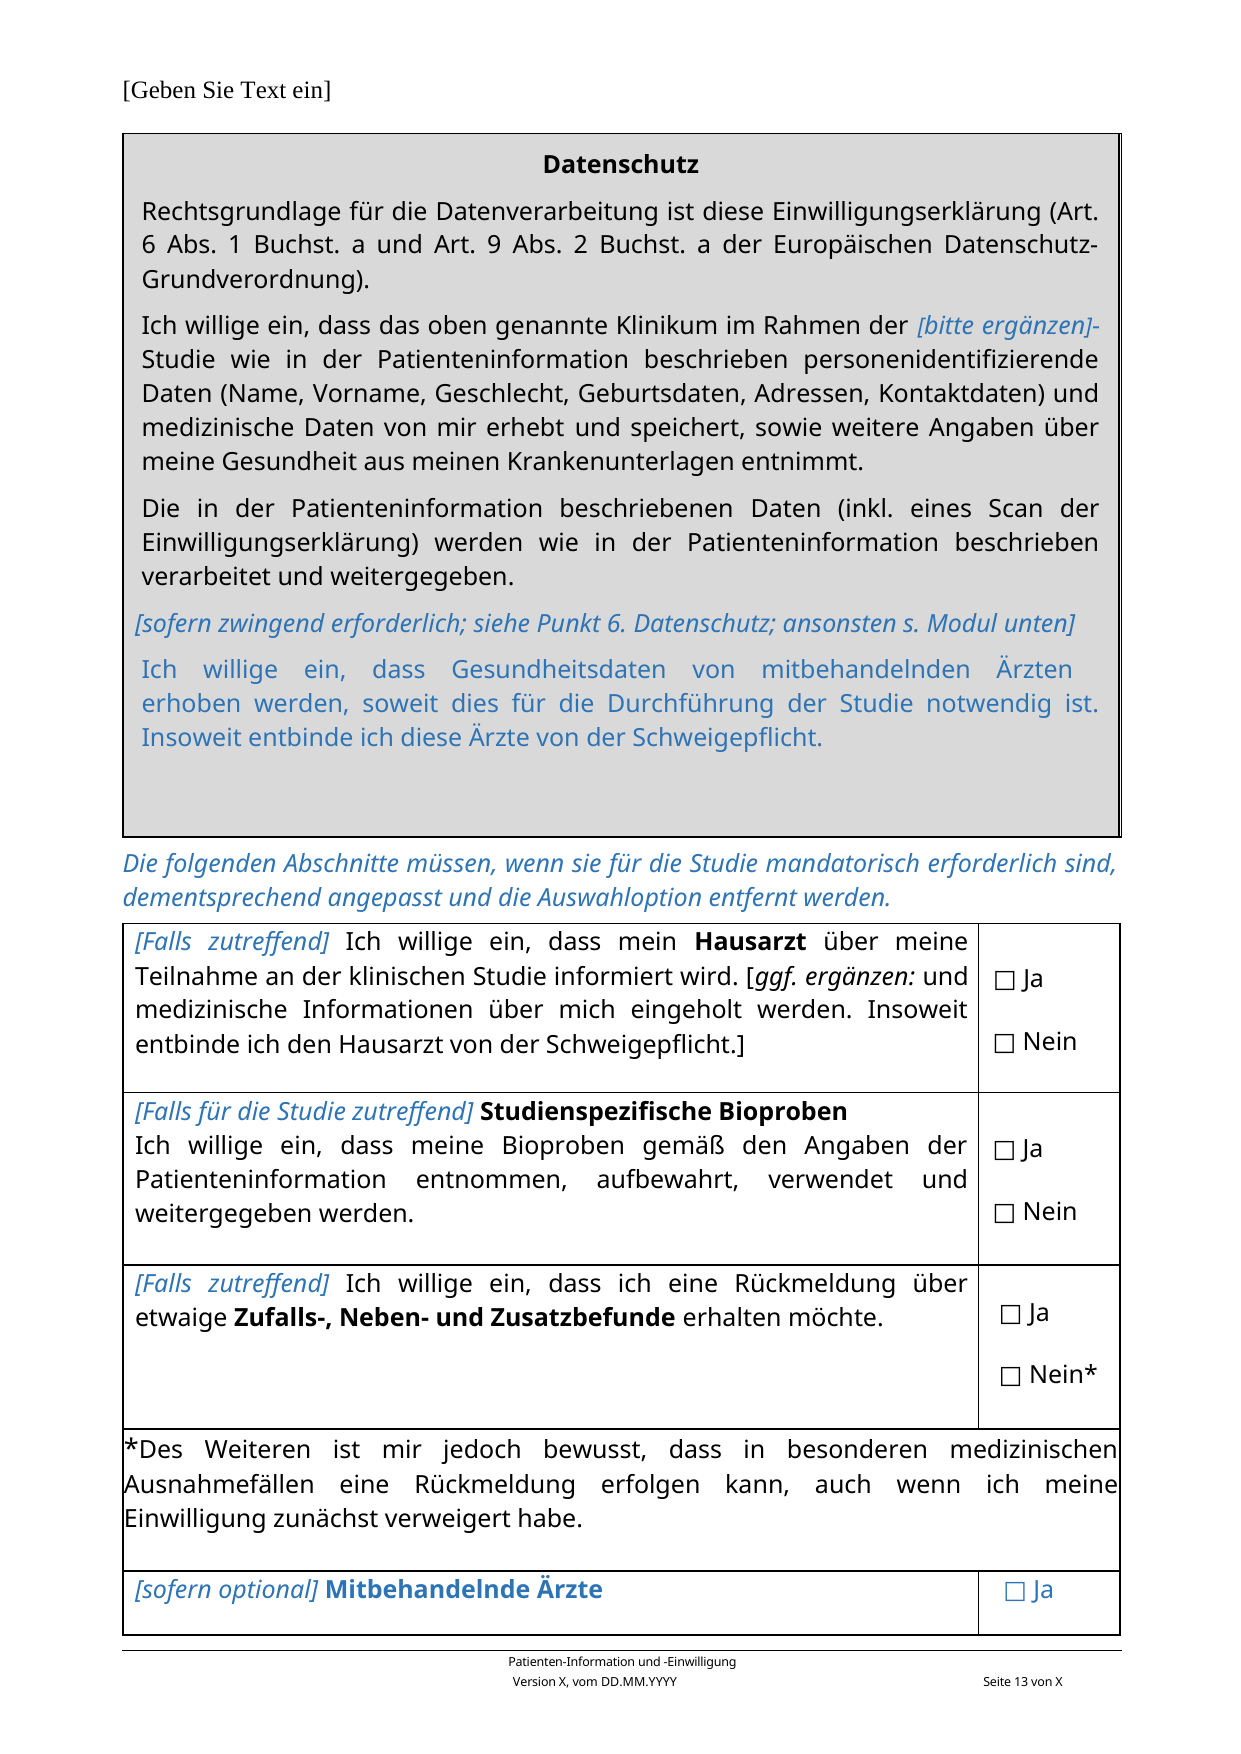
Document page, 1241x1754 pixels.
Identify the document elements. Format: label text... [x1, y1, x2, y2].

table_cell [Falls zutreffend] Ich willige ein, dass ich eine Rückmeldung über etwaige Zufalls-, Neben- und Zusatzbefunde erhalten möchte. [124, 1266, 978, 1428]
text Die folgenden Abschnitte müssen, wenn sie für die Studie mandatorisch erforderlich sind, dementsprechend angepasst und die Auswahloption entfernt werden. [122, 846, 1122, 914]
table_cell □ Ja □ Nein [979, 1572, 1119, 1634]
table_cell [124, 1572, 978, 1634]
table_cell *Des Weiteren ist mir jedoch bewusst, dass in besonderen medizinischen Ausnahmefällen eine Rückmeldung erfolgen kann, auch wenn ich meine Einwilligung zunächst verweigert habe. [124, 1430, 1119, 1570]
table_cell □ Ja □ Nein* [979, 1266, 1119, 1428]
table_header Datenschutz Rechtsgrundlage für die Datenverarbeitung ist diese Einwilligungserklärung (Art. 6 Abs. 1 Buchst. a und Art. 9 Abs. 2 Buchst. a der Europäischen Datenschutz-Grundverordnung). Ich willige ein, dass das oben genannte Klinikum im Rahmen der [bitte ergänzen]-Studie wie in der Patienteninformation beschrieben personenidentifizierende Daten (Name, Vorname, Geschlecht, Geburtsdaten, Adressen, Kontaktdaten) und medizinische Daten von mir erhebt und speichert, sowie weitere Angaben über meine Gesundheit aus meinen Krankenunterlagen entnimmt. Die in der Patienteninformation beschriebenen Daten (inkl. eines Scan der Einwilligungserklärung) werden wie in der Patienteninformation beschrieben verarbeitet und weitergegeben. [sofern zwingend erforderlich; siehe Punkt 6. Datenschutz; ansonsten s. Modul unten] Ich willige ein, dass Gesundheitsdaten von mitbehandelnden Ärzten erhoben werden, soweit dies für die Durchführung der Studie notwendig ist. Insoweit entbinde ich diese Ärzte von der Schweigepflicht. [124, 134, 1118, 836]
table_cell [Falls für die Studie zutreffend] Studienspezifische Bioproben Ich willige ein, dass meine Bioproben gemäß den Angaben der Patienteninformation entnommen, aufbewahrt, verwendet und weitergegeben werden. [124, 1093, 978, 1264]
table_header [Falls zutreffend] Ich willige ein, dass mein Hausarzt über meine Teilnahme an der klinischen Studie informiert wird. [ggf. ergänzen: und medizinische Informationen über mich eingeholt werden. Insoweit entbinde ich den Hausarzt von der Schweigepflicht.] [124, 924, 978, 1092]
table_header □ Ja □ Nein [979, 924, 1119, 1092]
table_cell □ Ja □ Nein [979, 1093, 1119, 1264]
